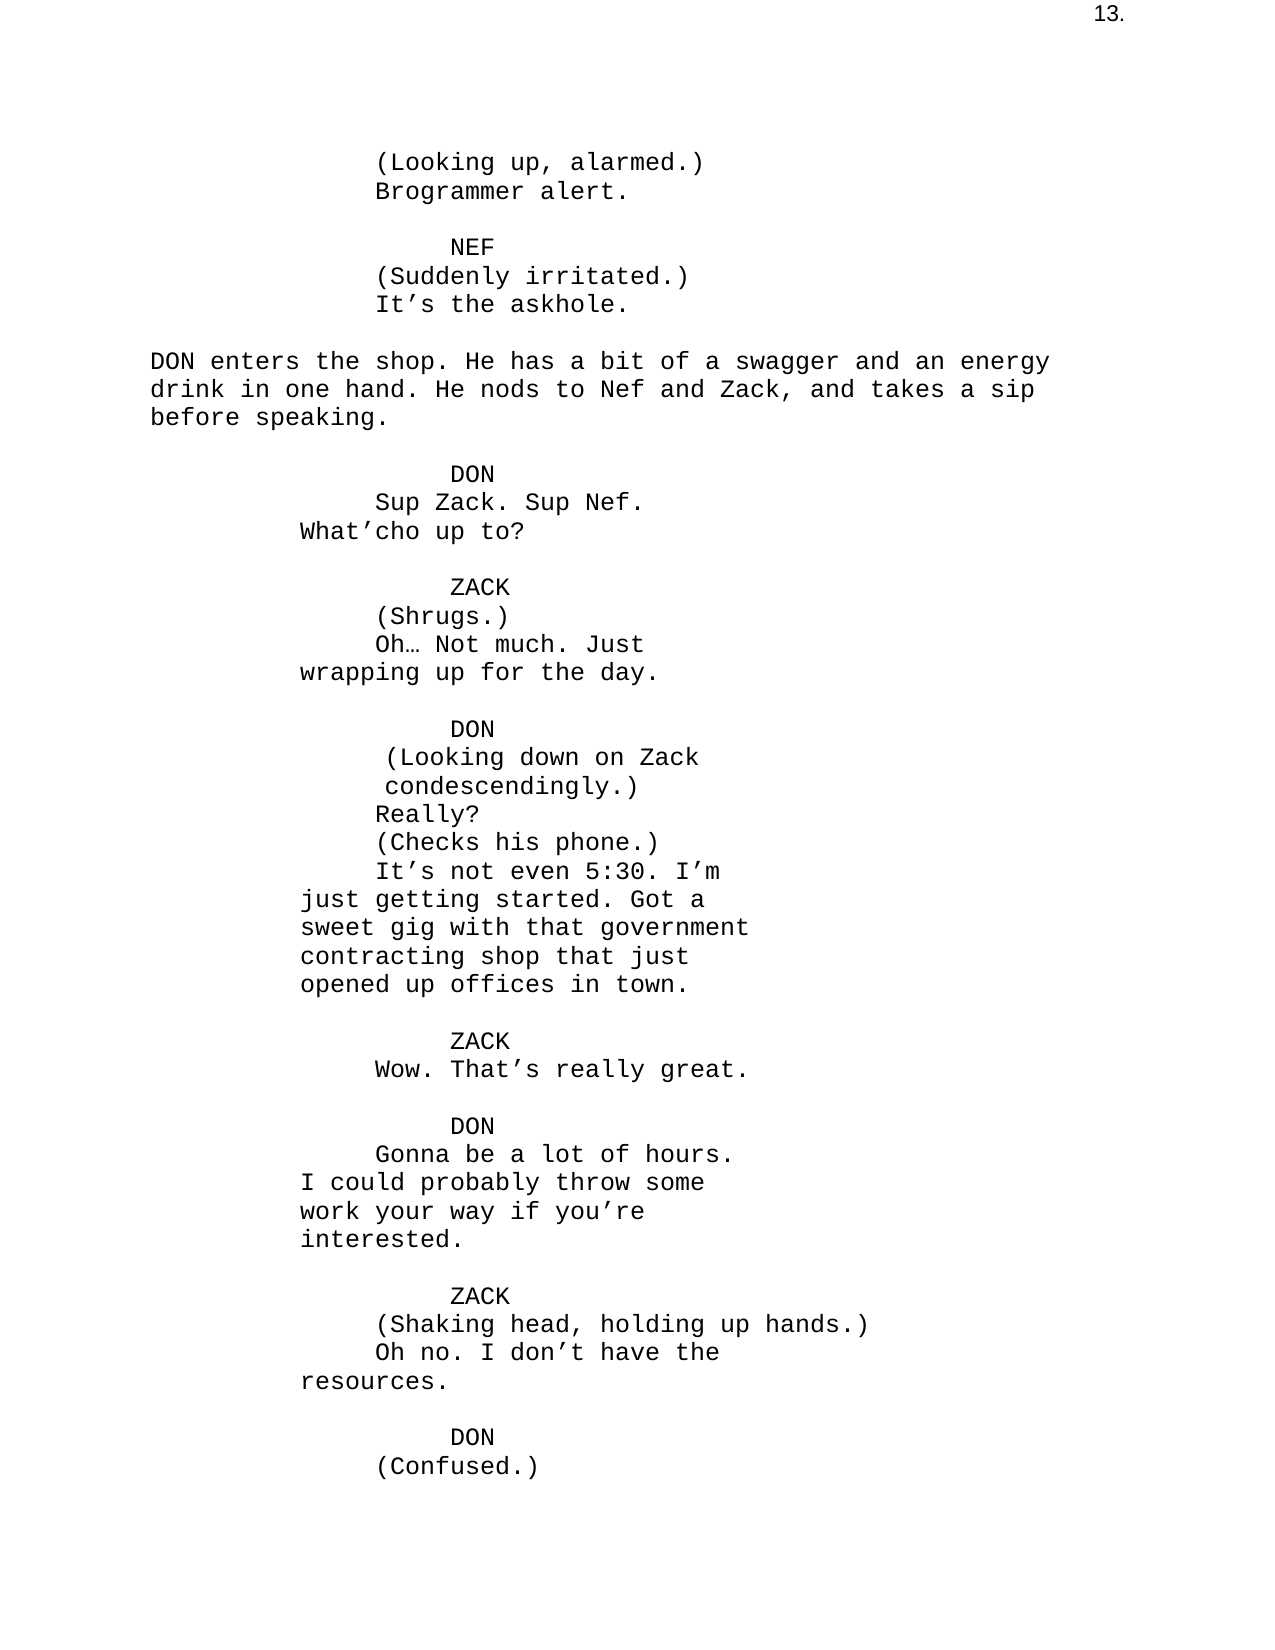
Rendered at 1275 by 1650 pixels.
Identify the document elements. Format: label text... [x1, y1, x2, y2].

text (Suddenly irritated.) [150, 263, 1125, 292]
text (Looking up, alarmed.) [150, 150, 1125, 178]
text (Checks his phone.) [150, 830, 1125, 858]
text DON [150, 462, 1125, 490]
text Gonna be a lot of hours. I could probably throw some work your way if you’re interested. [300, 1142, 750, 1255]
text (Confused.) [150, 1453, 1125, 1482]
text DON [150, 717, 1125, 745]
text NEF [150, 235, 1125, 263]
text Oh no. I don’t have the resources. [300, 1340, 750, 1397]
text ZACK [150, 1283, 1125, 1312]
text DON [150, 1113, 1125, 1142]
text DON enters the shop. He has a bit of a swagger and an energy drink in one hand. He nods to Nef and Zack, and takes a sip before speaking. [150, 348, 1125, 433]
text ZACK [150, 1028, 1125, 1057]
text Wow. That’s really great. [300, 1057, 750, 1085]
text (Looking down on Zack condescendingly.) [384, 745, 862, 802]
text It’s the askhole. [300, 292, 750, 320]
text Oh… Not much. Just wrapping up for the day. [300, 632, 750, 688]
text Brogrammer alert. [300, 178, 750, 207]
text Sup Zack. Sup Nef. What’cho up to? [300, 490, 750, 547]
text It’s not even 5:30. I’m just getting started. Got a sweet gig with that government contracting shop that just opened up offices in town. [300, 858, 750, 1000]
text (Shrugs.) [150, 603, 1125, 632]
text (Shaking head, holding up hands.) [150, 1312, 1125, 1340]
text ZACK [150, 575, 1125, 603]
text DON [150, 1425, 1125, 1453]
text Really? [300, 802, 750, 830]
